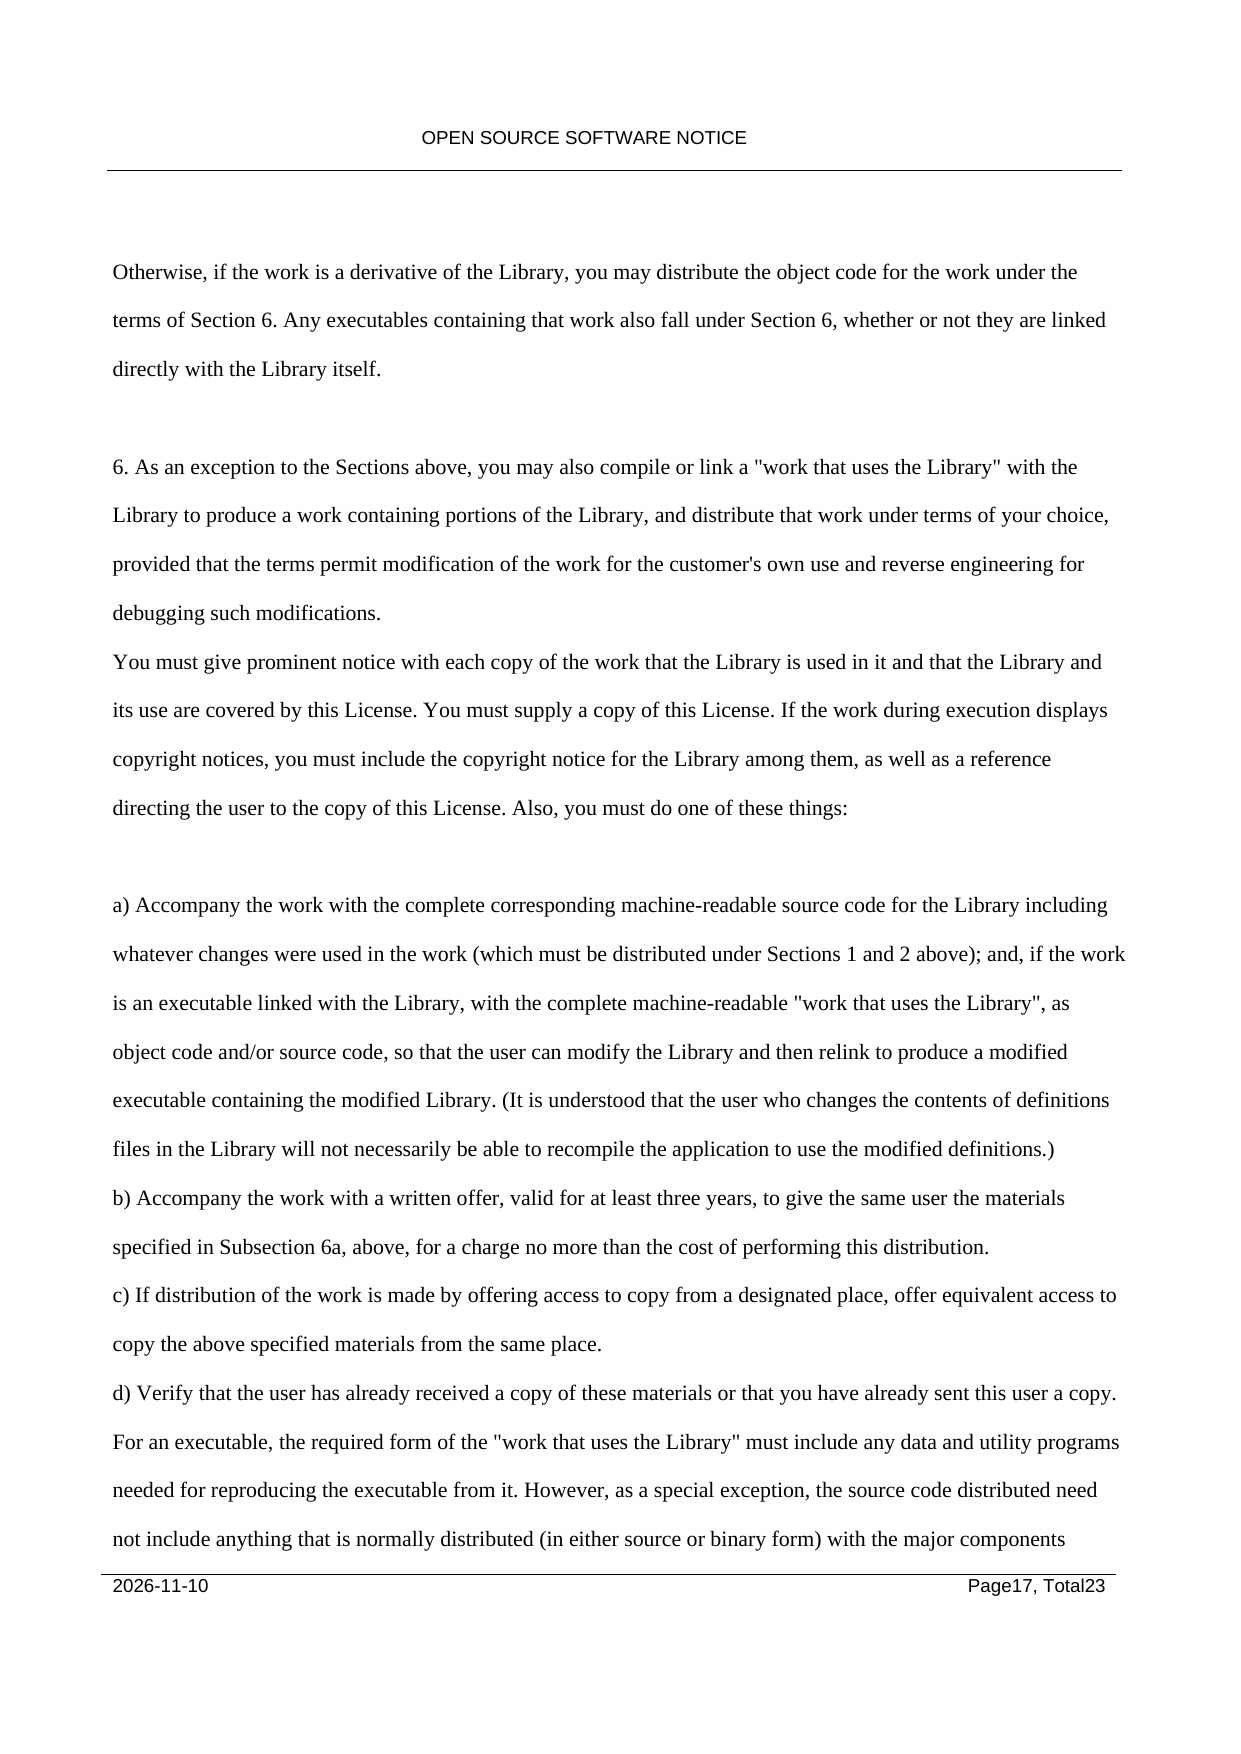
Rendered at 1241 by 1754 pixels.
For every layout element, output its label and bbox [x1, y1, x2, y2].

text [112, 206, 1128, 1555]
